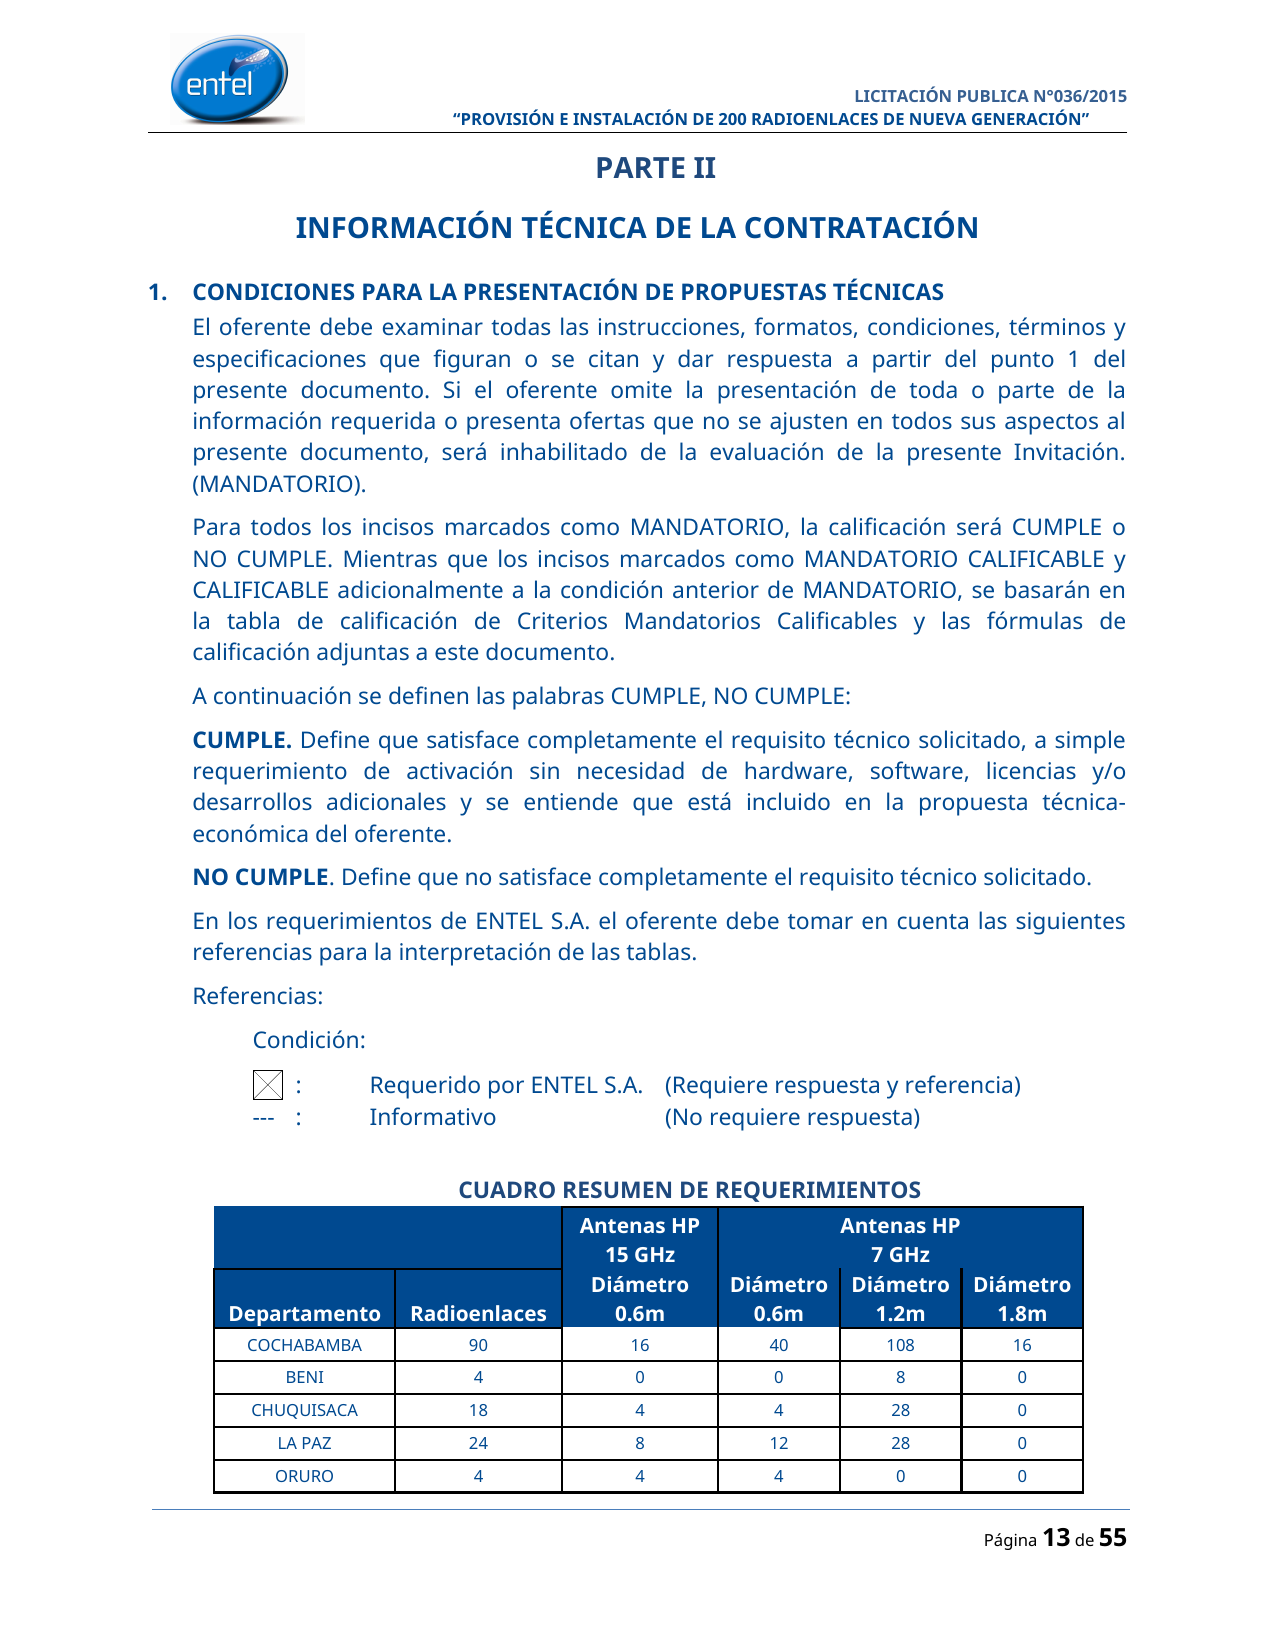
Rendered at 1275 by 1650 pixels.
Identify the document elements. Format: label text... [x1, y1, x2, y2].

table_cell 4 [563, 1461, 717, 1491]
text PARTE II [184, 148, 1127, 187]
table_header Antenas HP 7 GHz [719, 1208, 1082, 1268]
table_cell 18 [396, 1395, 561, 1426]
text CUADRO RESUMEN DE REQUERIMIENTOS [178, 1174, 1127, 1206]
table_cell 0 [841, 1461, 960, 1491]
table_cell CHUQUISACA [215, 1395, 394, 1426]
table_cell 28 [841, 1428, 960, 1458]
table_header Antenas HP 15 GHz [563, 1208, 717, 1268]
table_cell Departamento [215, 1270, 394, 1327]
list En los requerimientos de ENTEL S.A. el oferente debe tomar en cuenta las siguientes referencias para la interpretación de las tablas. [192, 905, 1127, 968]
list Referencias: [192, 980, 1127, 1011]
table_cell Diámetro 1.2m [841, 1268, 960, 1327]
table_cell BENI [215, 1362, 394, 1393]
list CUMPLE. Define que satisface completamente el requisito técnico solicitado, a simple requerimiento de activación sin necesidad de hardware, software, licencias y/o desarrollos adicionales y se entiende que está incluido en la propuesta técnica-económica del oferente. [192, 724, 1127, 849]
text --- : Informativo (No requiere respuesta) [178, 1101, 1127, 1132]
table_cell 16 [563, 1327, 717, 1360]
table_cell 12 [719, 1428, 839, 1458]
table_cell COCHABAMBA [215, 1329, 394, 1360]
table_cell 4 [719, 1395, 839, 1426]
list El oferente debe examinar todas las instrucciones, formatos, condiciones, términos y especificaciones que figuran o se citan y dar respuesta a partir del punto 1 del presente documento. Si el oferente omite la presentación de toda o parte de la información requerida o presenta ofertas que no se ajusten en todos sus aspectos al presente documento, será inhabilitado de la evaluación de la presente Invitación. (MANDATORIO). [192, 311, 1127, 499]
table_cell 4 [396, 1461, 561, 1491]
text Condición: [178, 1024, 1127, 1055]
table_cell 0 [963, 1395, 1082, 1426]
table_cell 24 [396, 1428, 561, 1458]
table_cell 4 [396, 1362, 561, 1393]
text INFORMACIÓN TÉCNICA DE LA CONTRATACIÓN [148, 207, 1127, 247]
table_cell LA PAZ [215, 1428, 394, 1458]
table_cell 0 [563, 1362, 717, 1393]
table_header [214, 1206, 395, 1268]
table_cell 16 [963, 1329, 1082, 1360]
table_cell 0 [963, 1461, 1082, 1491]
list Para todos los incisos marcados como MANDATORIO, la calificación será CUMPLE o NO CUMPLE. Mientras que los incisos marcados como MANDATORIO CALIFICABLE y CALIFICABLE adicionalmente a la condición anterior de MANDATORIO, se basarán en la tabla de calificación de Criterios Mandatorios Calificables y las fórmulas de calificación adjuntas a este documento. [192, 511, 1127, 668]
table_cell 40 [719, 1327, 839, 1360]
list NO CUMPLE. Define que no satisface completamente el requisito técnico solicitado. [192, 861, 1127, 893]
table_cell Diámetro 0.6m [563, 1268, 717, 1327]
table_cell Diámetro 0.6m [719, 1268, 839, 1327]
table_cell 4 [719, 1461, 839, 1491]
table_cell 0 [963, 1428, 1082, 1458]
table_cell 8 [563, 1428, 717, 1458]
table_cell 4 [563, 1395, 717, 1426]
table_cell 108 [841, 1329, 960, 1360]
picture [170, 33, 305, 125]
table_cell 0 [963, 1362, 1082, 1393]
table_cell ORURO [215, 1461, 394, 1491]
table_cell 0 [719, 1362, 839, 1393]
table_cell Diámetro 1.8m [963, 1268, 1082, 1327]
list A continuación se definen las palabras CUMPLE, NO CUMPLE: [192, 680, 1127, 711]
table_cell 28 [841, 1395, 960, 1426]
table_cell Radioenlaces [396, 1270, 561, 1327]
table_cell 8 [841, 1362, 960, 1393]
list CONDICIONES PARA LA PRESENTACIÓN DE PROPUESTAS TÉCNICAS [148, 275, 1127, 307]
text : Requerido por ENTEL S.A. (Requiere respuesta y referencia) [178, 1069, 1127, 1101]
table_header [395, 1206, 561, 1268]
table_cell 90 [396, 1329, 561, 1360]
